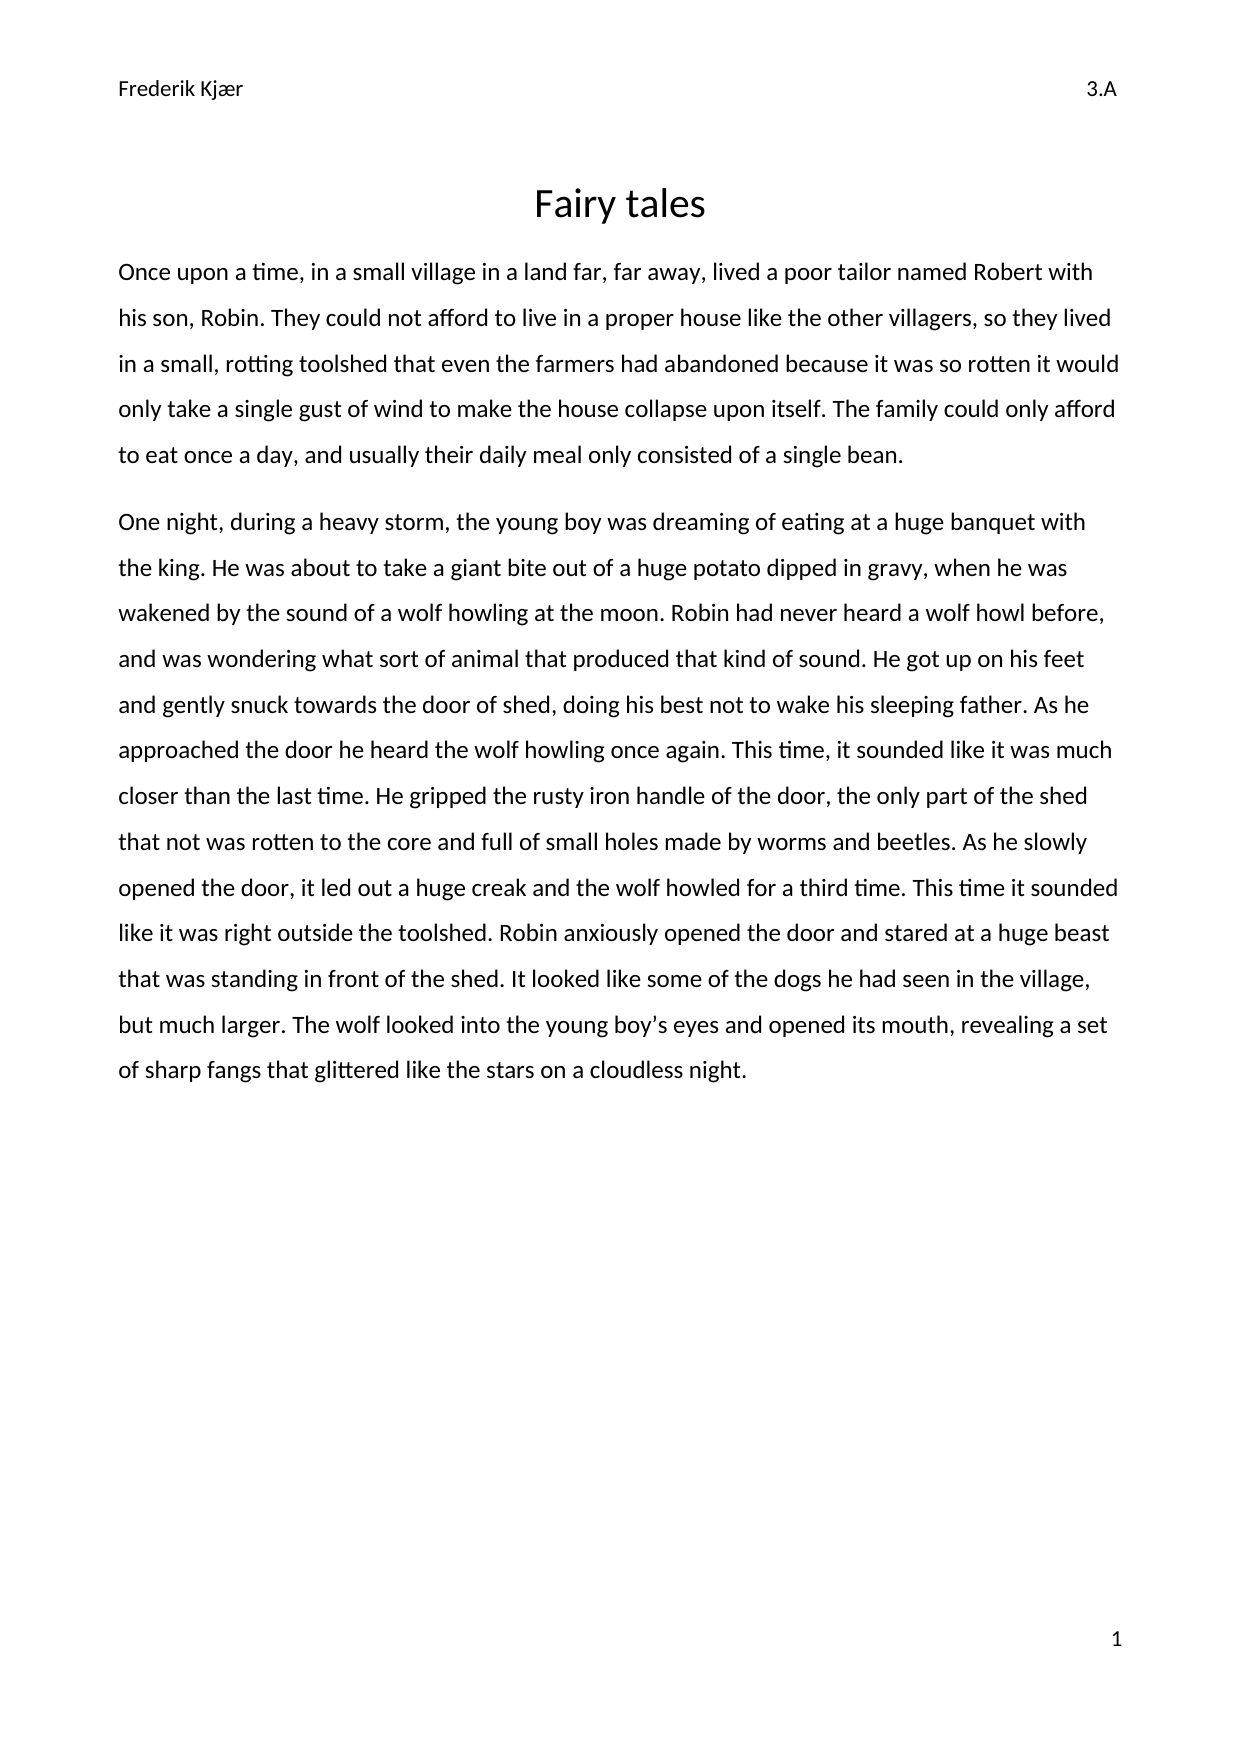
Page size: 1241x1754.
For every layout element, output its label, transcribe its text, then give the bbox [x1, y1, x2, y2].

text One night, during a heavy storm, the young boy was dreaming of eating at a huge banquet with the king. He was about to take a giant bite out of a huge potato dipped in gravy, when he was wakened by the sound of a wolf howling at the moon. Robin had never heard a wolf howl before, and was wondering what sort of animal that produced that kind of sound. He got up on his feet and gently snuck towards the door of shed, doing his best not to wake his sleeping father. As he approached the door he heard the wolf howling once again. This time, it sounded like it was much closer than the last time. He gripped the rusty iron handle of the door, the only part of the shed that not was rotten to the core and full of small holes made by worms and beetles. As he slowly opened the door, it led out a huge creak and the wolf howled for a third time. This time it sounded like it was right outside the toolshed. Robin anxiously opened the door and stared at a huge beast that was standing in front of the shed. It looked like some of the dogs he had seen in the village, but much larger. The wolf looked into the young boy’s eyes and opened its mouth, revealing a set of sharp fangs that glittered like the stars on a cloudless night. [118, 506, 1122, 1085]
text Fairy tales [118, 177, 1122, 228]
text Once upon a time, in a small village in a land far, far away, lived a poor tailor named Robert with his son, Robin. They could not afford to live in a proper house like the other villagers, so they lived in a small, rotting toolshed that even the farmers had abandoned because it was so rotten it would only take a single gust of wind to make the house collapse upon itself. The family could only afford to eat once a day, and usually their daily meal only consisted of a single bean. [118, 256, 1122, 470]
